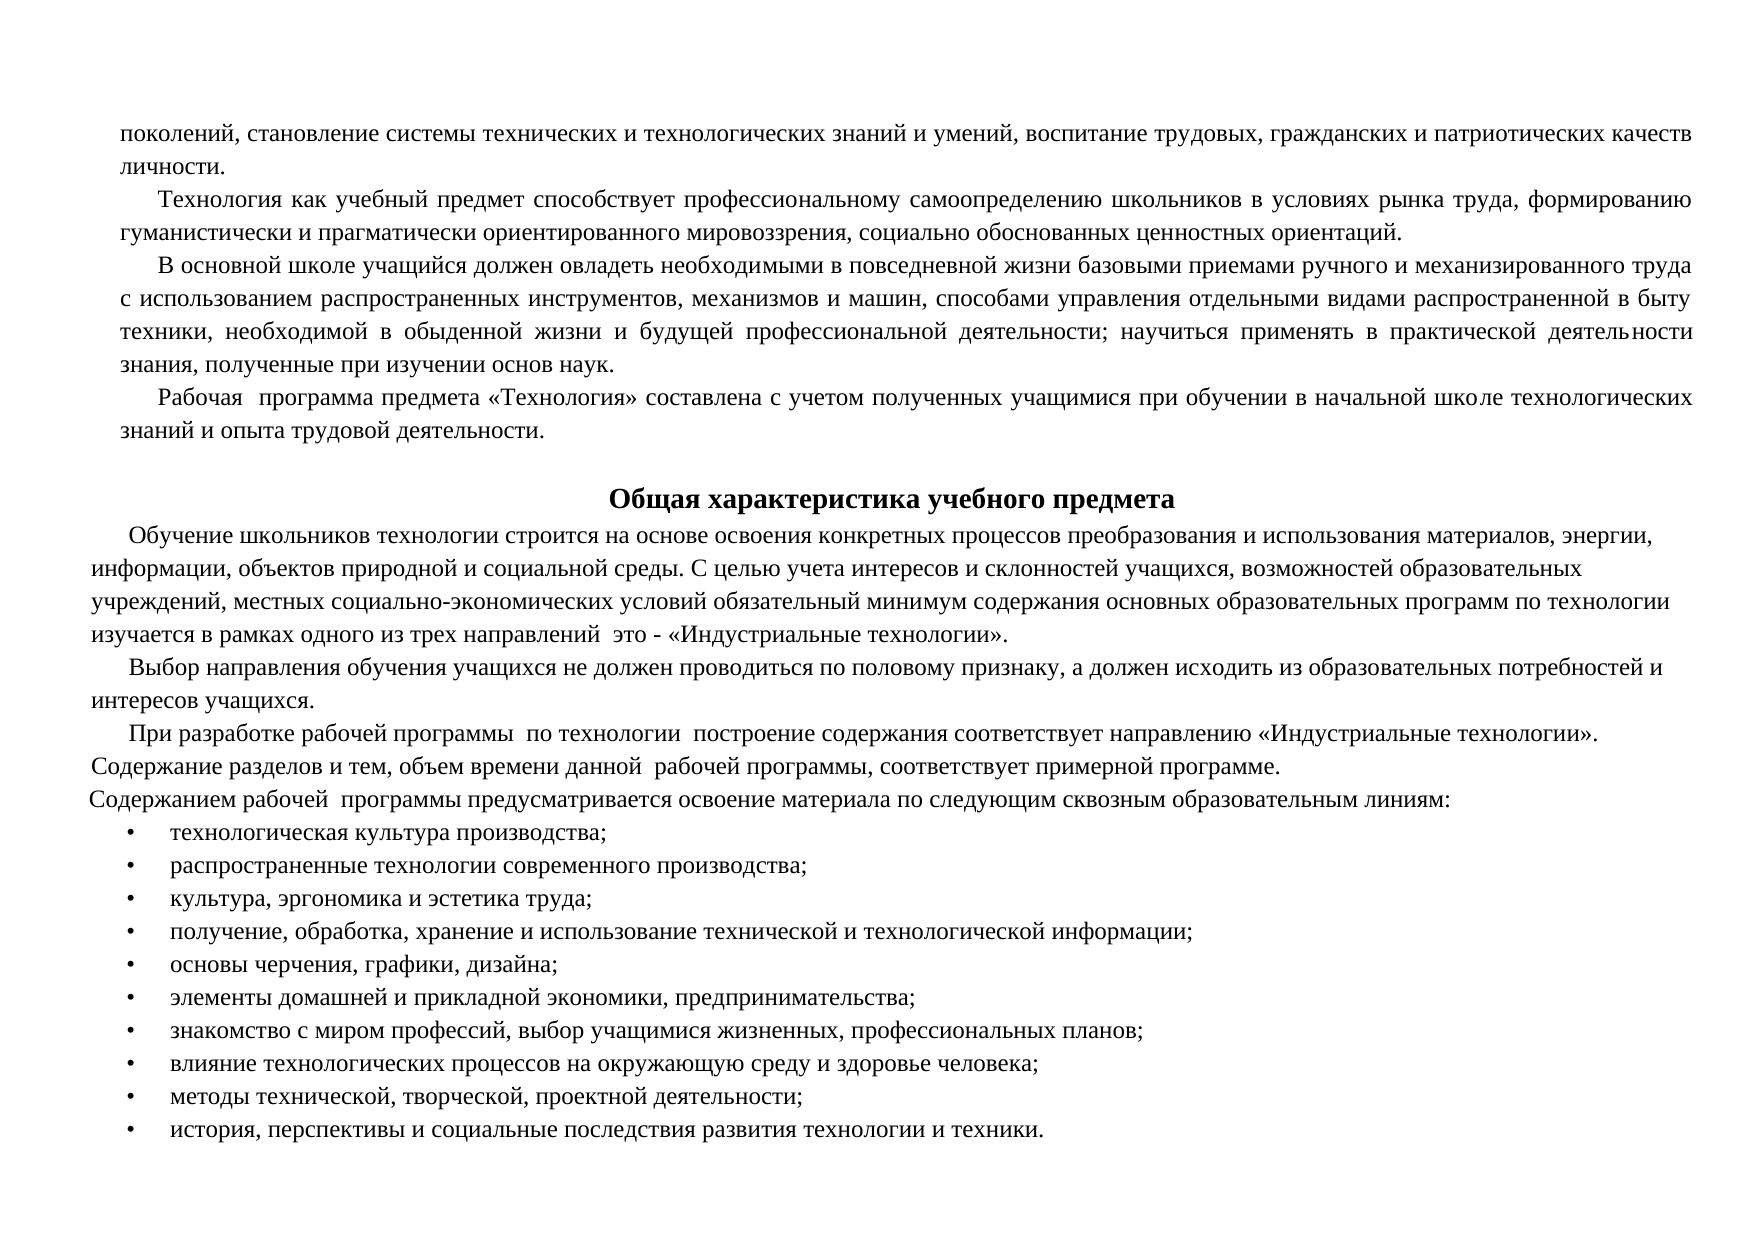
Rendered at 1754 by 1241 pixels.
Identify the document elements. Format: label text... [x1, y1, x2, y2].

text Технология как учебный предмет способствует профессиональному самоопределению школьников в условиях рынка труда, формированию гуманистически и прагматически ориентированного мировоззрения, социально обоснованных ценностных ориентаций. [120, 184, 1693, 246]
text Обучение школьников технологии строится на основе освоения конкретных процессов преобразования и использования материалов, энергии, информации, объектов природной и социальной среды. С целью учета интересов и склонностей учащихся, возможностей образовательных учреждений, местных социально-экономических условий обязательный минимум содержания основных образовательных программ по технологии изучается в рамках одного из трех направлений это - «Индустриальные технологии». [91, 520, 1689, 648]
text Рабочая программа предмета «Технология» составлена с учетом полученных учащимися при обучении в начальной школе технологических знаний и опыта трудовой деятельности. [120, 382, 1693, 444]
list элементы домашней и прикладной экономики, предпринимательства; [126, 982, 1680, 1011]
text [120, 118, 1693, 180]
list распространенные технологии современного производства; [126, 850, 1689, 879]
text В основной школе учащийся должен овладеть необходимыми в повседневной жизни базовыми приемами ручного и механизированного труда с использованием распространенных инструментов, механизмов и машин, способами управления отдельными видами распространенной в быту техники, необходимой в обыденной жизни и будущей профессиональной деятельности; научиться применять в практической деятельности знания, полученные при изучении основ наук. [120, 250, 1693, 378]
text Выбор направления обучения учащихся не должен проводиться по половому признаку, а должен исходить из образовательных потребностей и интересов учащихся. [91, 652, 1689, 714]
text Общая характеристика учебного предмета [89, 481, 1695, 515]
list влияние технологических процессов на окружающую среду и здоровье человека; [126, 1048, 1680, 1077]
text Содержанием рабочей программы предусматривается освоение материала по следующим сквозным образовательным линиям: [89, 784, 1689, 813]
list культура, эргономика и эстетика труда; [126, 883, 1695, 912]
list история, перспективы и социальные последствия развития технологии и техники. [126, 1114, 1680, 1143]
list получение, обработка, хранение и использование технической и технологической информации; [126, 916, 1689, 945]
list технологическая культура производства; [126, 817, 1695, 846]
list основы черчения, графики, дизайна; [126, 949, 1695, 978]
list знакомство с миром профессий, выбор учащимися жизненных, профессиональных планов; [126, 1015, 1680, 1044]
text При разработке рабочей программы по технологии построение содержания соответствует направлению «Индустриальные технологии». Содержание разделов и тем, объем времени данной рабочей программы, соответствует примерной программе. [91, 718, 1689, 780]
list методы технической, творческой, проектной деятельности; [126, 1081, 1680, 1110]
